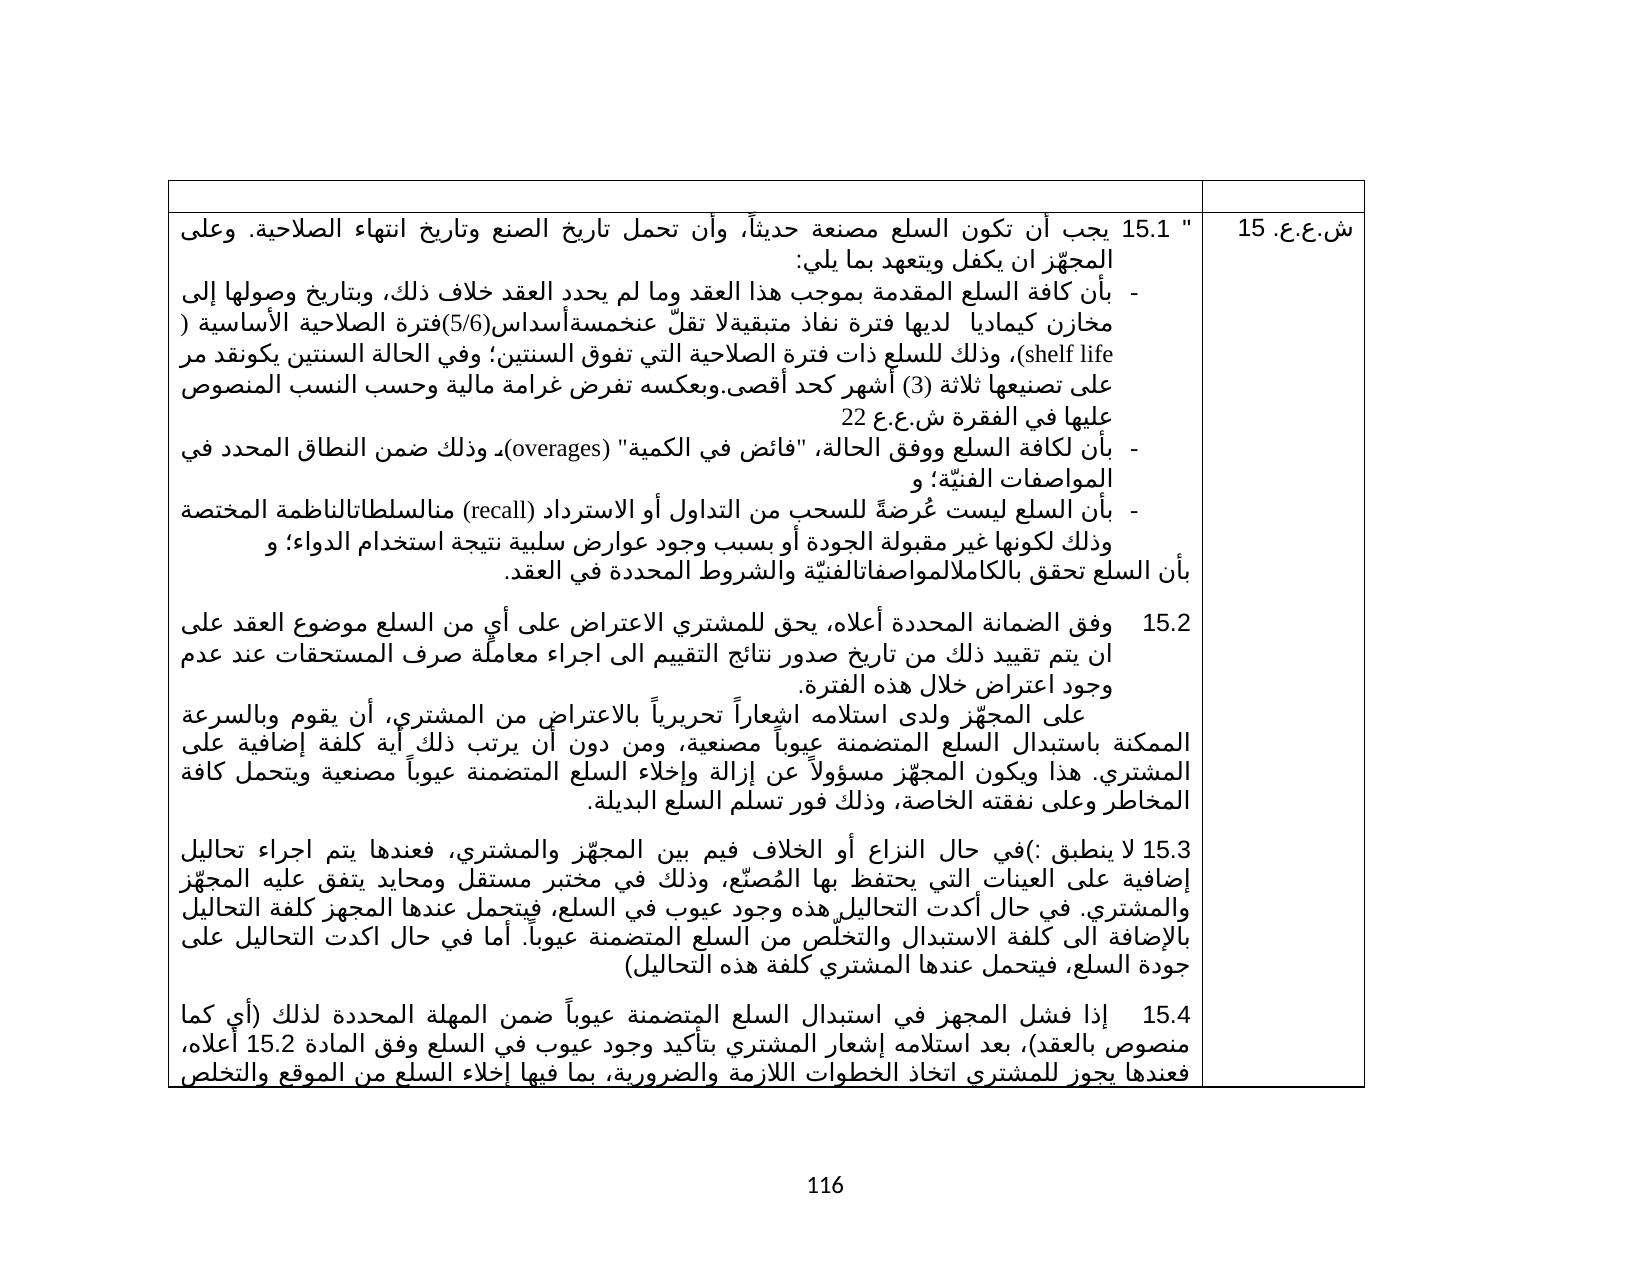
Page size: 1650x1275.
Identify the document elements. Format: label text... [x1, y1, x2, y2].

table_cell ش.ع.ع. 15 [1203, 213, 1364, 1086]
table_cell [1203, 181, 1364, 212]
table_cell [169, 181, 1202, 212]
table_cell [169, 213, 1202, 1086]
